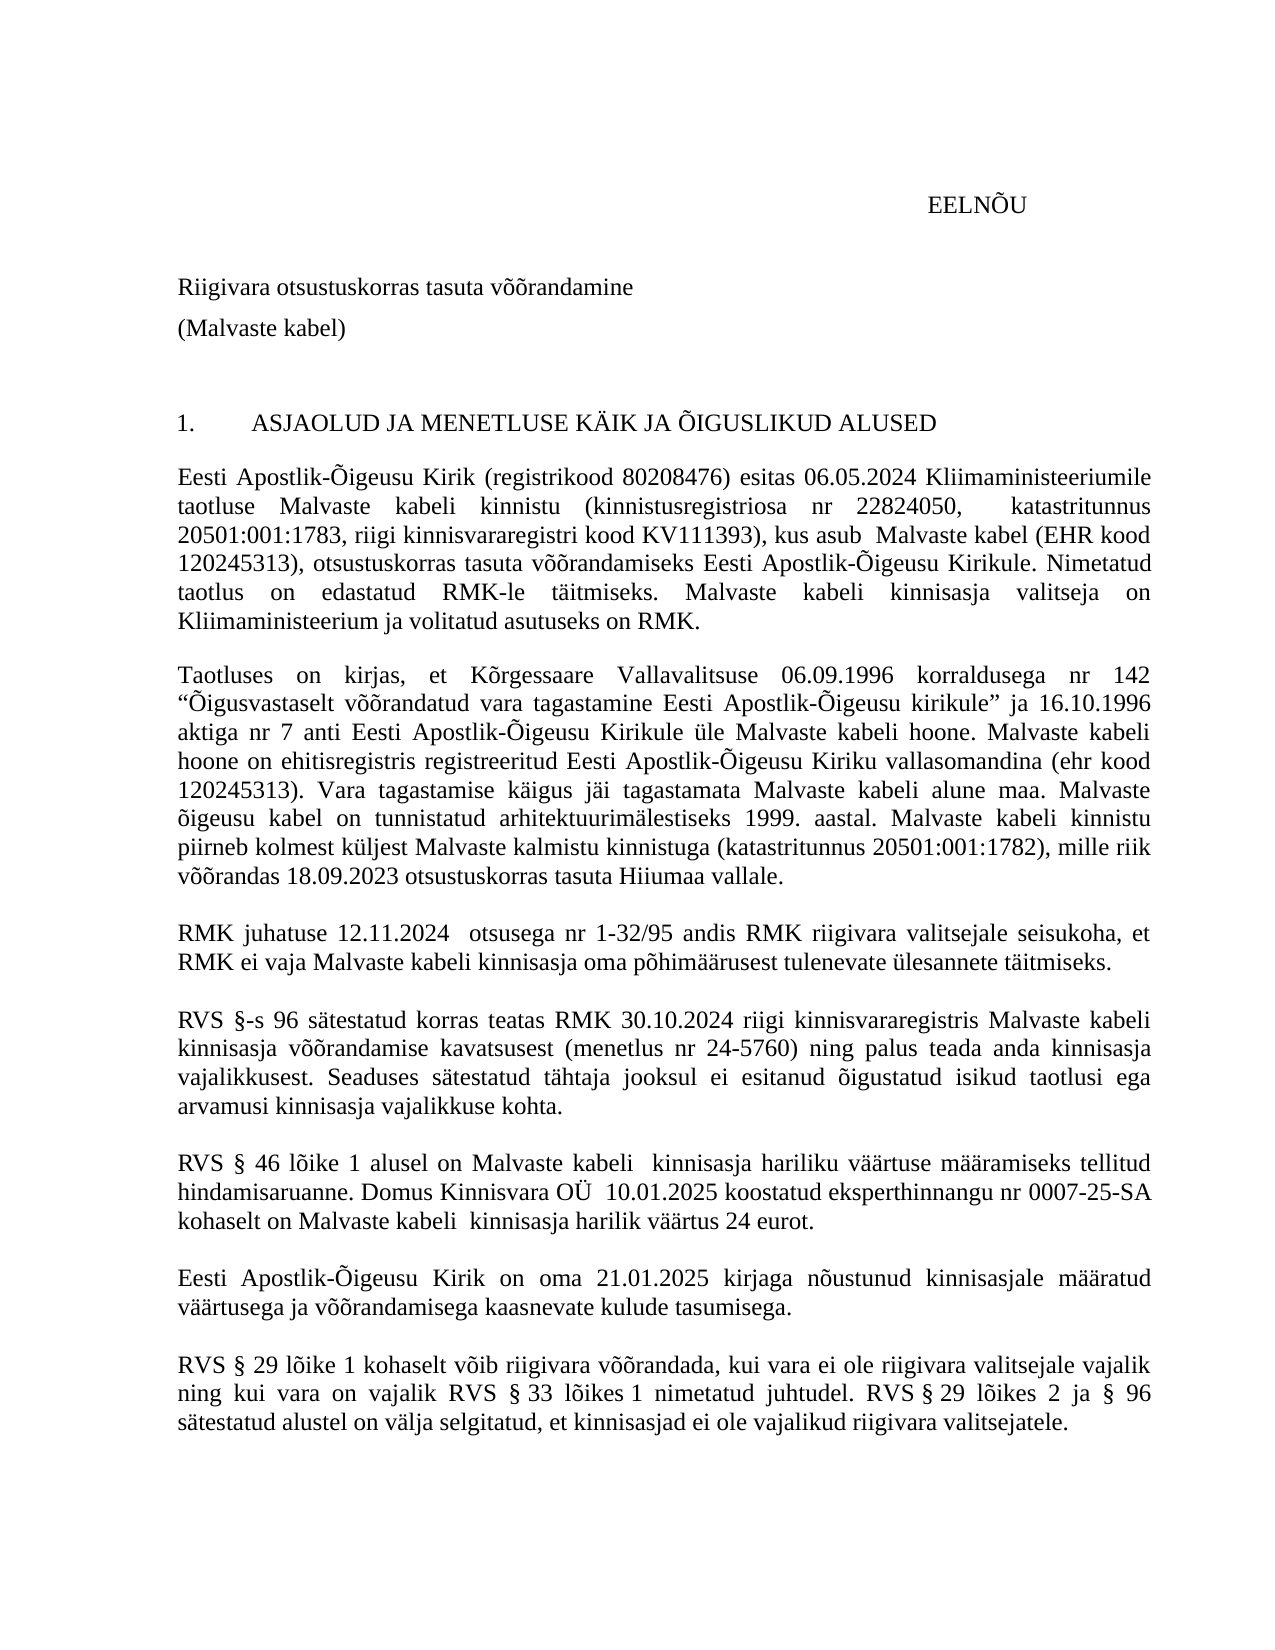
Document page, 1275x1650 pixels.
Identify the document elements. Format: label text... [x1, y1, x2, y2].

text Eesti Apostlik-Õigeusu Kirik on oma 21.01.2025 kirjaga nõustunud kinnisasjale määratud väärtusega ja võõrandamisega kaasnevate kulude tasumisega. [177, 1263, 1152, 1321]
text Taotluses on kirjas, et Kõrgessaare Vallavalitsuse 06.09.1996 korraldusega nr 142 “Õigusvastaselt võõrandatud vara tagastamine Eesti Apostlik-Õigeusu kirikule” ja 16.10.1996 aktiga nr 7 anti Eesti Apostlik-Õigeusu Kirikule üle Malvaste kabeli hoone. Malvaste kabeli hoone on ehitisregistris registreeritud Eesti Apostlik-Õigeusu Kiriku vallasomandina (ehr kood 120245313). Vara tagastamise käigus jäi tagastamata Malvaste kabeli alune maa. Malvaste õigeusu kabel on tunnistatud arhitektuurimälestiseks 1999. aastal. Malvaste kabeli kinnistu piirneb kolmest küljest Malvaste kalmistu kinnistuga (katastritunnus 20501:001:1782), mille riik võõrandas 18.09.2023 otsustuskorras tasuta Hiiumaa vallale. [177, 660, 1152, 890]
text (Malvaste kabel) [177, 313, 1152, 342]
text EELNÕU [177, 190, 1152, 218]
text RVS § 46 lõike 1 alusel on Malvaste kabeli kinnisasja hariliku väärtuse määramiseks tellitud hindamisaruanne. Domus Kinnisvara OÜ 10.01.2025 koostatud eksperthinnangu nr 0007-25-SA kohaselt on Malvaste kabeli kinnisasja harilik väärtus 24 eurot. [177, 1148, 1152, 1235]
list ASJAOLUD JA MENETLUSE KÄIK JA ÕIGUSLIKUD ALUSED [176, 408, 1152, 437]
text RVS §-s 96 sätestatud korras teatas RMK 30.10.2024 riigi kinnisvararegistris Malvaste kabeli kinnisasja võõrandamise kavatsusest (menetlus nr 24-5760) ning palus teada anda kinnisasja vajalikkusest. Seaduses sätestatud tähtaja jooksul ei esitanud õigustatud isikud taotlusi ega arvamusi kinnisasja vajalikkuse kohta. [177, 1005, 1152, 1120]
text Eesti Apostlik-Õigeusu Kirik (registrikood 80208476) esitas 06.05.2024 Kliimaministeeriumile taotluse Malvaste kabeli kinnistu (kinnistusregistriosa nr 22824050, katastritunnus 20501:001:1783, riigi kinnisvararegistri kood KV111393), kus asub Malvaste kabel (EHR kood 120245313), otsustuskorras tasuta võõrandamiseks Eesti Apostlik-Õigeusu Kirikule. Nimetatud taotlus on edastatud RMK-le täitmiseks. Malvaste kabeli kinnisasja valitseja on Kliimaministeerium ja volitatud asutuseks on RMK. [177, 462, 1152, 635]
text Riigivara otsustuskorras tasuta võõrandamine [177, 272, 1152, 301]
text RMK juhatuse 12.11.2024 otsusega nr 1-32/95 andis RMK riigivara valitsejale seisukoha, et RMK ei vaja Malvaste kabeli kinnisasja oma põhimäärusest tulenevate ülesannete täitmiseks. [177, 918, 1152, 976]
text RVS § 29 lõike 1 kohaselt võib riigivara võõrandada, kui vara ei ole riigivara valitsejale vajalik ning kui vara on vajalik RVS § 33 lõikes 1 nimetatud juhtudel. RVS § 29 lõikes 2 ja § 96 sätestatud alustel on välja selgitatud, et kinnisasjad ei ole vajalikud riigivara valitsejatele. [177, 1350, 1152, 1436]
